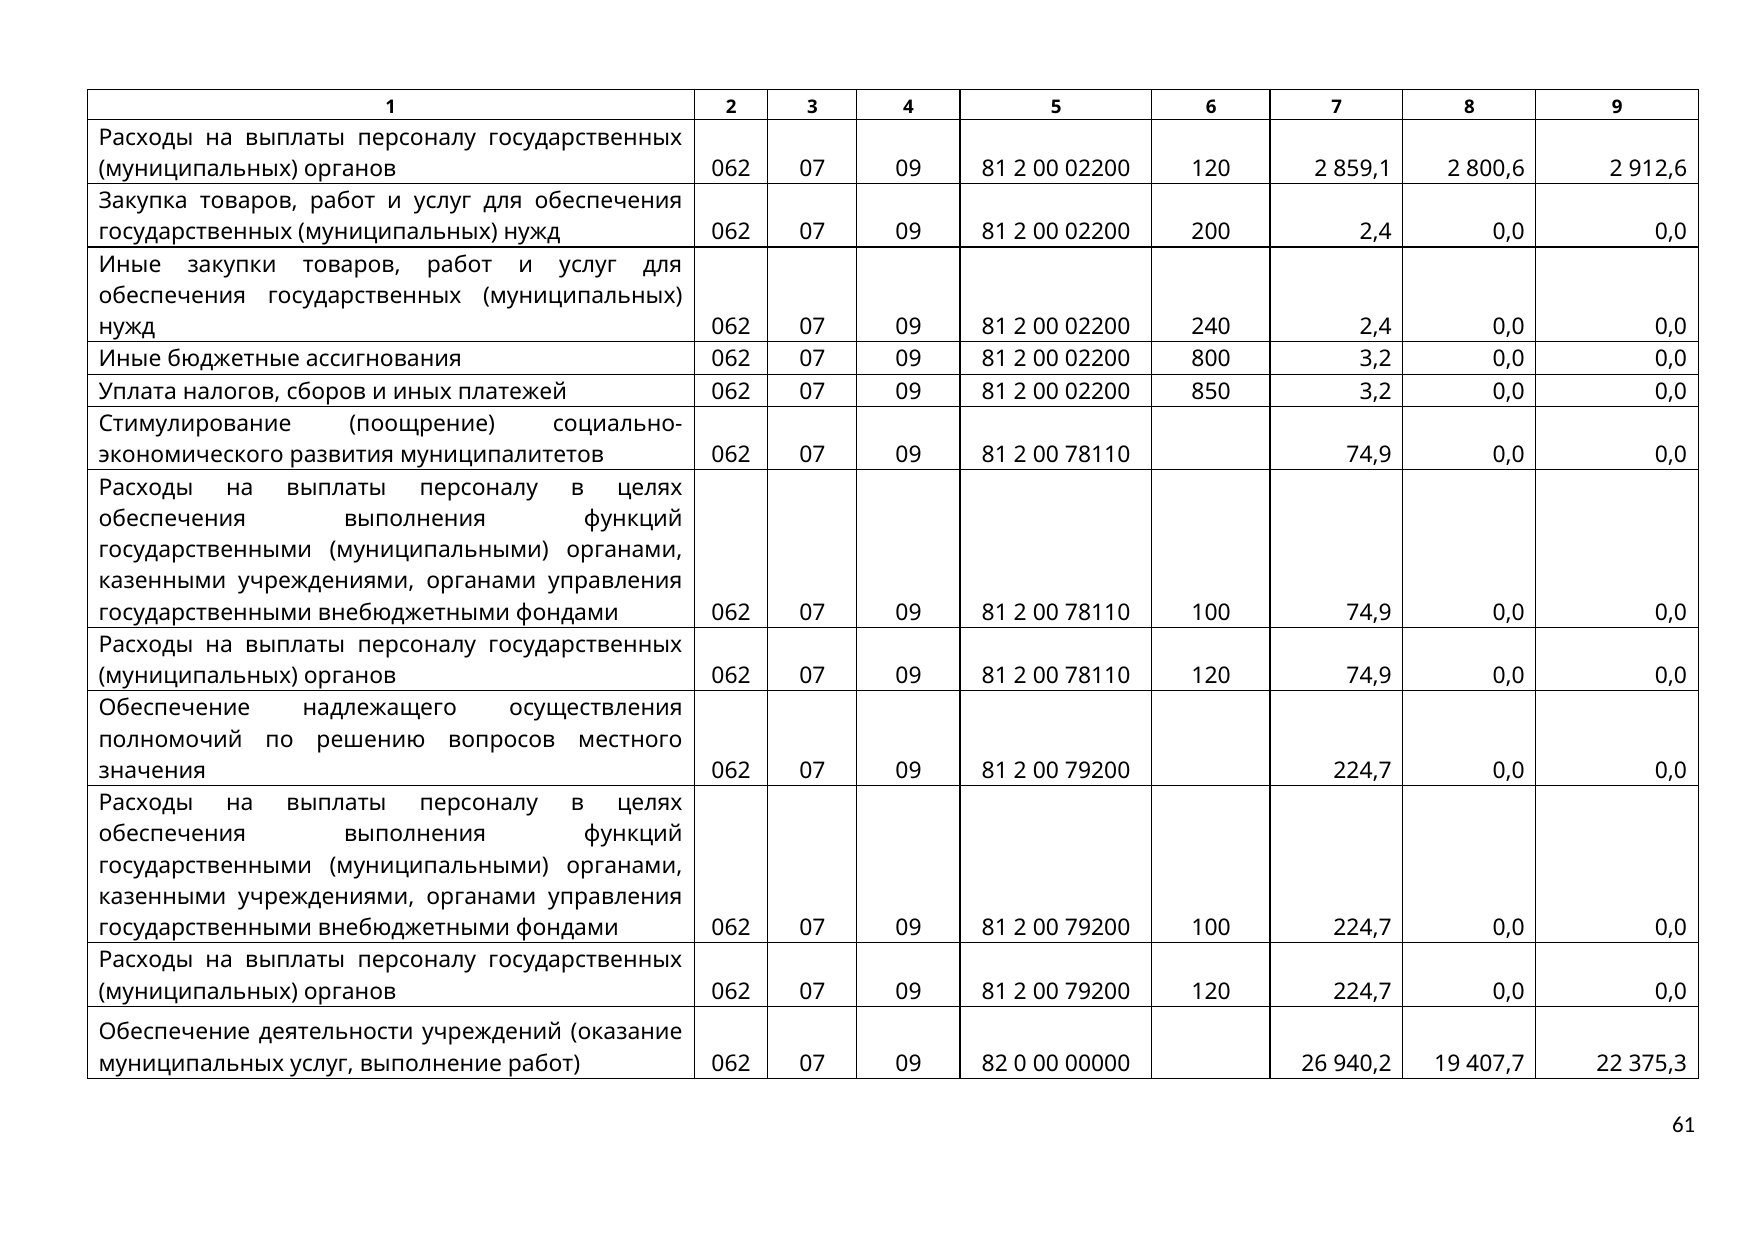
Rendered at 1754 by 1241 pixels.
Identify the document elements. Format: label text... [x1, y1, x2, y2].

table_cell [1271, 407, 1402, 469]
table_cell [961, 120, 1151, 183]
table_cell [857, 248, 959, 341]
table_header 6 [1152, 90, 1269, 119]
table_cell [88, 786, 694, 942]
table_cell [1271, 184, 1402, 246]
table_header 8 [1403, 90, 1535, 119]
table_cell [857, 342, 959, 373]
table_header 7 [1271, 90, 1402, 119]
table_header 5 [961, 90, 1151, 119]
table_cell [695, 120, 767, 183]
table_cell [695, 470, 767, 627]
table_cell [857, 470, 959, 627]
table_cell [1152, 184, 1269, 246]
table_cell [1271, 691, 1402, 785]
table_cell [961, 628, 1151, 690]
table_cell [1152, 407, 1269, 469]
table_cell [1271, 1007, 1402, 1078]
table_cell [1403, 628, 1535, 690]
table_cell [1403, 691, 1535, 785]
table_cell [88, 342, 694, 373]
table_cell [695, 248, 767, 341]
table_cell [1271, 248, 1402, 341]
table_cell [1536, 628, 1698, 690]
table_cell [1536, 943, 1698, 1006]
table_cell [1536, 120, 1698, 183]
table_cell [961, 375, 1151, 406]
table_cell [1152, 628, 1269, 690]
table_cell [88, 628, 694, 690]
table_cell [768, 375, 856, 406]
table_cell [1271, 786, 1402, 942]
table_header 2 [695, 90, 767, 119]
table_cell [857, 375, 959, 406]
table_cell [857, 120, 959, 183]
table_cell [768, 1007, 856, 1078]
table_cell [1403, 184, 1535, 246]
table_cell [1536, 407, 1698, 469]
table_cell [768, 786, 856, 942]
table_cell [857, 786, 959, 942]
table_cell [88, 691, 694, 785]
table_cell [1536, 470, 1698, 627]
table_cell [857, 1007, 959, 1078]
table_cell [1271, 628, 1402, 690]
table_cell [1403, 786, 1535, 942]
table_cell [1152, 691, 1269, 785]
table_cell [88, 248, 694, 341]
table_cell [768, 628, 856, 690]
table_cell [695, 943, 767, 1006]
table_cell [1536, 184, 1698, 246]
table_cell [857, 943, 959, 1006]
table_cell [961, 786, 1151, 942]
table_header 1 [88, 90, 694, 119]
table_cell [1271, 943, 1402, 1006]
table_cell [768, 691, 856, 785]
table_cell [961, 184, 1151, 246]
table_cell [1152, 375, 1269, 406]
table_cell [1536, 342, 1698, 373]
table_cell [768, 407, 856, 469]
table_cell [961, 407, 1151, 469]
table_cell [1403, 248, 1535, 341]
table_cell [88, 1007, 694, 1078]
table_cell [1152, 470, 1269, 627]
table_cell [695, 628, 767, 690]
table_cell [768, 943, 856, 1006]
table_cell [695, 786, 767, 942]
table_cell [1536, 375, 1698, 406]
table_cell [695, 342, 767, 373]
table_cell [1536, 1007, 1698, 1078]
table_header 9 [1536, 90, 1698, 119]
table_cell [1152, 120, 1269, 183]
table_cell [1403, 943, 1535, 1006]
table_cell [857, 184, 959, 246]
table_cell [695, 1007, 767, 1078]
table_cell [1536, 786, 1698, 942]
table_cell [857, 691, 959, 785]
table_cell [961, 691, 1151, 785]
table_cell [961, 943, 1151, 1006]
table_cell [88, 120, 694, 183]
table_header 4 [857, 90, 959, 119]
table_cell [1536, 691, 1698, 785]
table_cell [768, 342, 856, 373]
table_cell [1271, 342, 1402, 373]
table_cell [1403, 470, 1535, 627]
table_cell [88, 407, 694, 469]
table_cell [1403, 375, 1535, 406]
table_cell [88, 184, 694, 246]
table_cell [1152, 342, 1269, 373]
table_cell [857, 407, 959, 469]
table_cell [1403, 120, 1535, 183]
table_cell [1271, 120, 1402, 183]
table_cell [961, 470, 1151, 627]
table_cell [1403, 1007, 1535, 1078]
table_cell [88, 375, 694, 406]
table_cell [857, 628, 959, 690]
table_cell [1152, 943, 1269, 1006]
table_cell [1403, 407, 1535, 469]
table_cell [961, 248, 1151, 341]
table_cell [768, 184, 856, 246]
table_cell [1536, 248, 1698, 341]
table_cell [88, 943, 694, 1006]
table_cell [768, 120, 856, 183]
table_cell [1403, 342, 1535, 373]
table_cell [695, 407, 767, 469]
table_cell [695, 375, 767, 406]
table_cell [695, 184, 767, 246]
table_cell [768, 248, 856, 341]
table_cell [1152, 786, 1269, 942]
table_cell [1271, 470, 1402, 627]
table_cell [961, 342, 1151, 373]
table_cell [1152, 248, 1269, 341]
table_header 3 [768, 90, 856, 119]
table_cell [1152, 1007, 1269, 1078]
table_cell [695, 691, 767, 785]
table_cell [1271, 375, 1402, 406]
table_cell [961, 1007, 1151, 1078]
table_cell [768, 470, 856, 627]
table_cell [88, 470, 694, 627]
